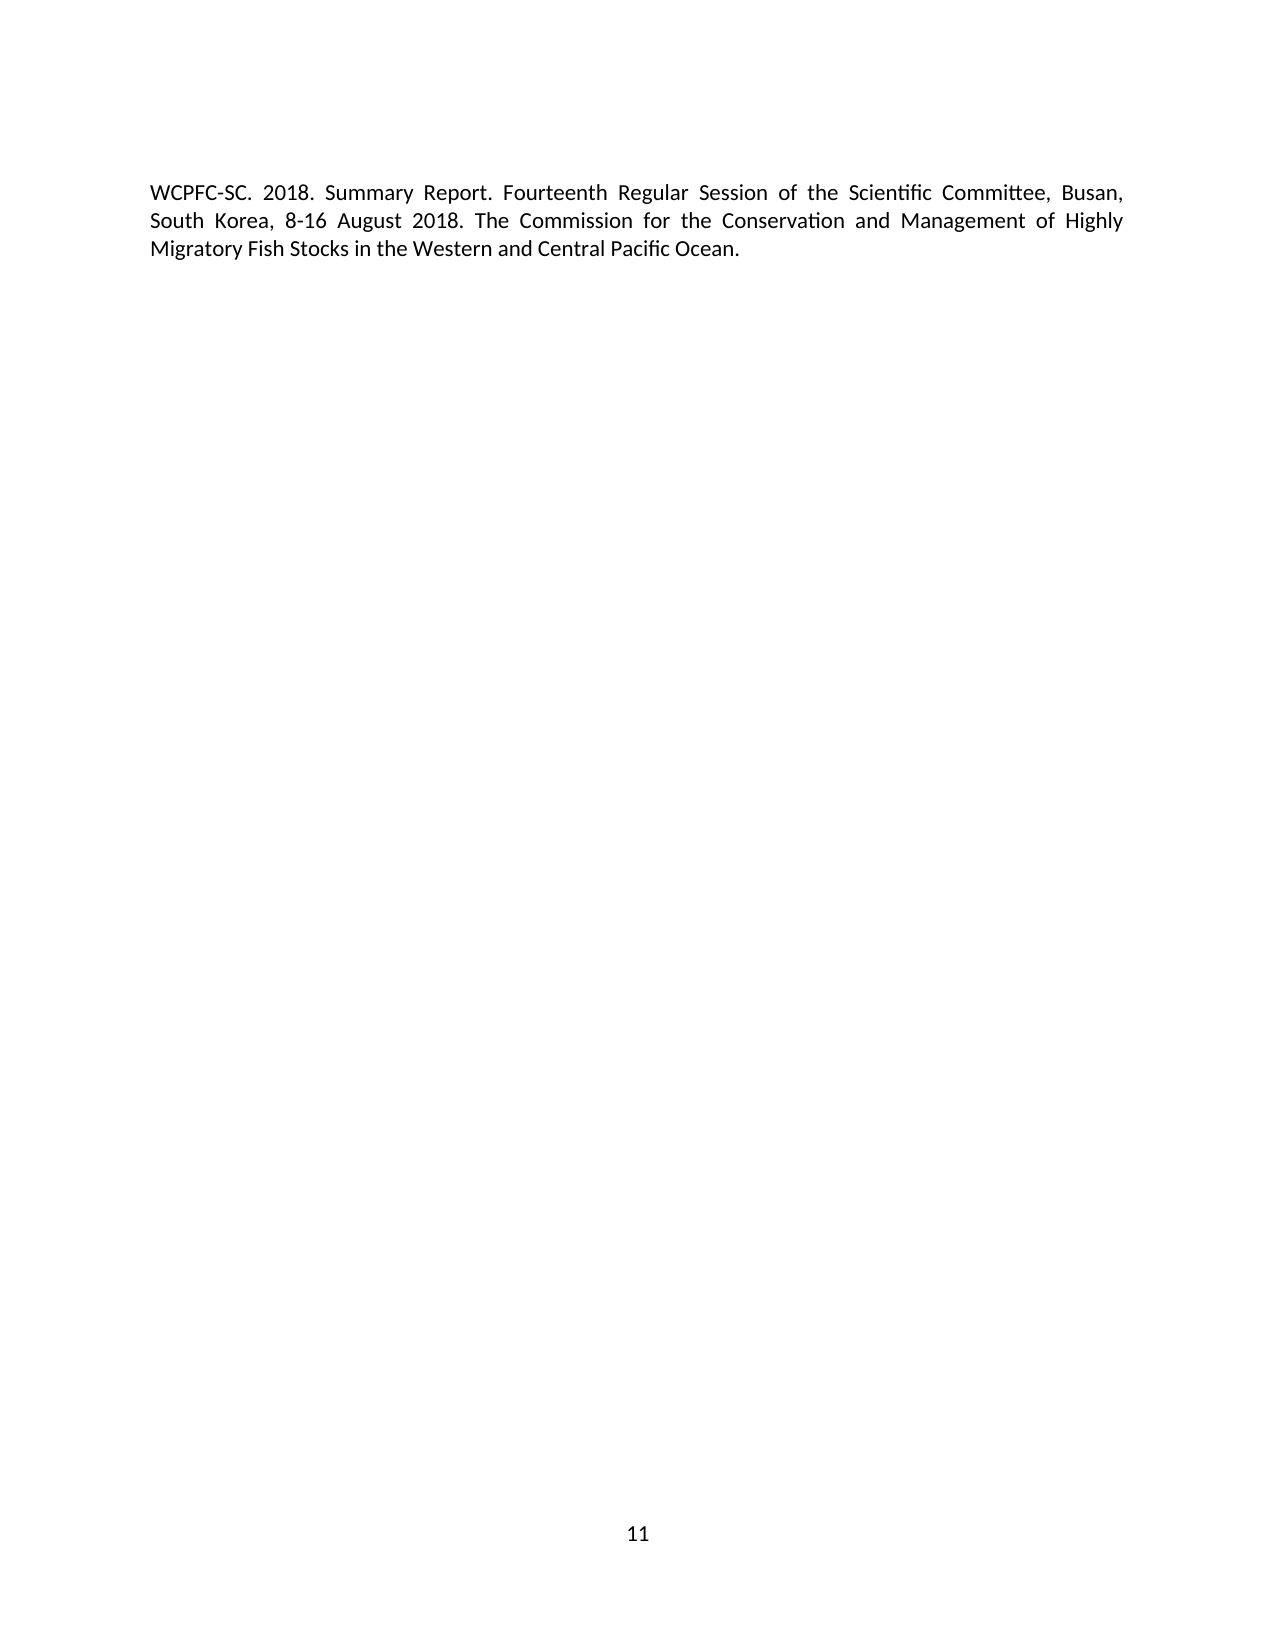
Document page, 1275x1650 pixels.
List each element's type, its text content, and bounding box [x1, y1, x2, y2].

text WCPFC-SC. 2018. Summary Report. Fourteenth Regular Session of the Scientific Committee, Busan, South Korea, 8-16 August 2018. The Commission for the Conservation and Management of Highly Migratory Fish Stocks in the Western and Central Pacific Ocean. [150, 178, 1125, 262]
